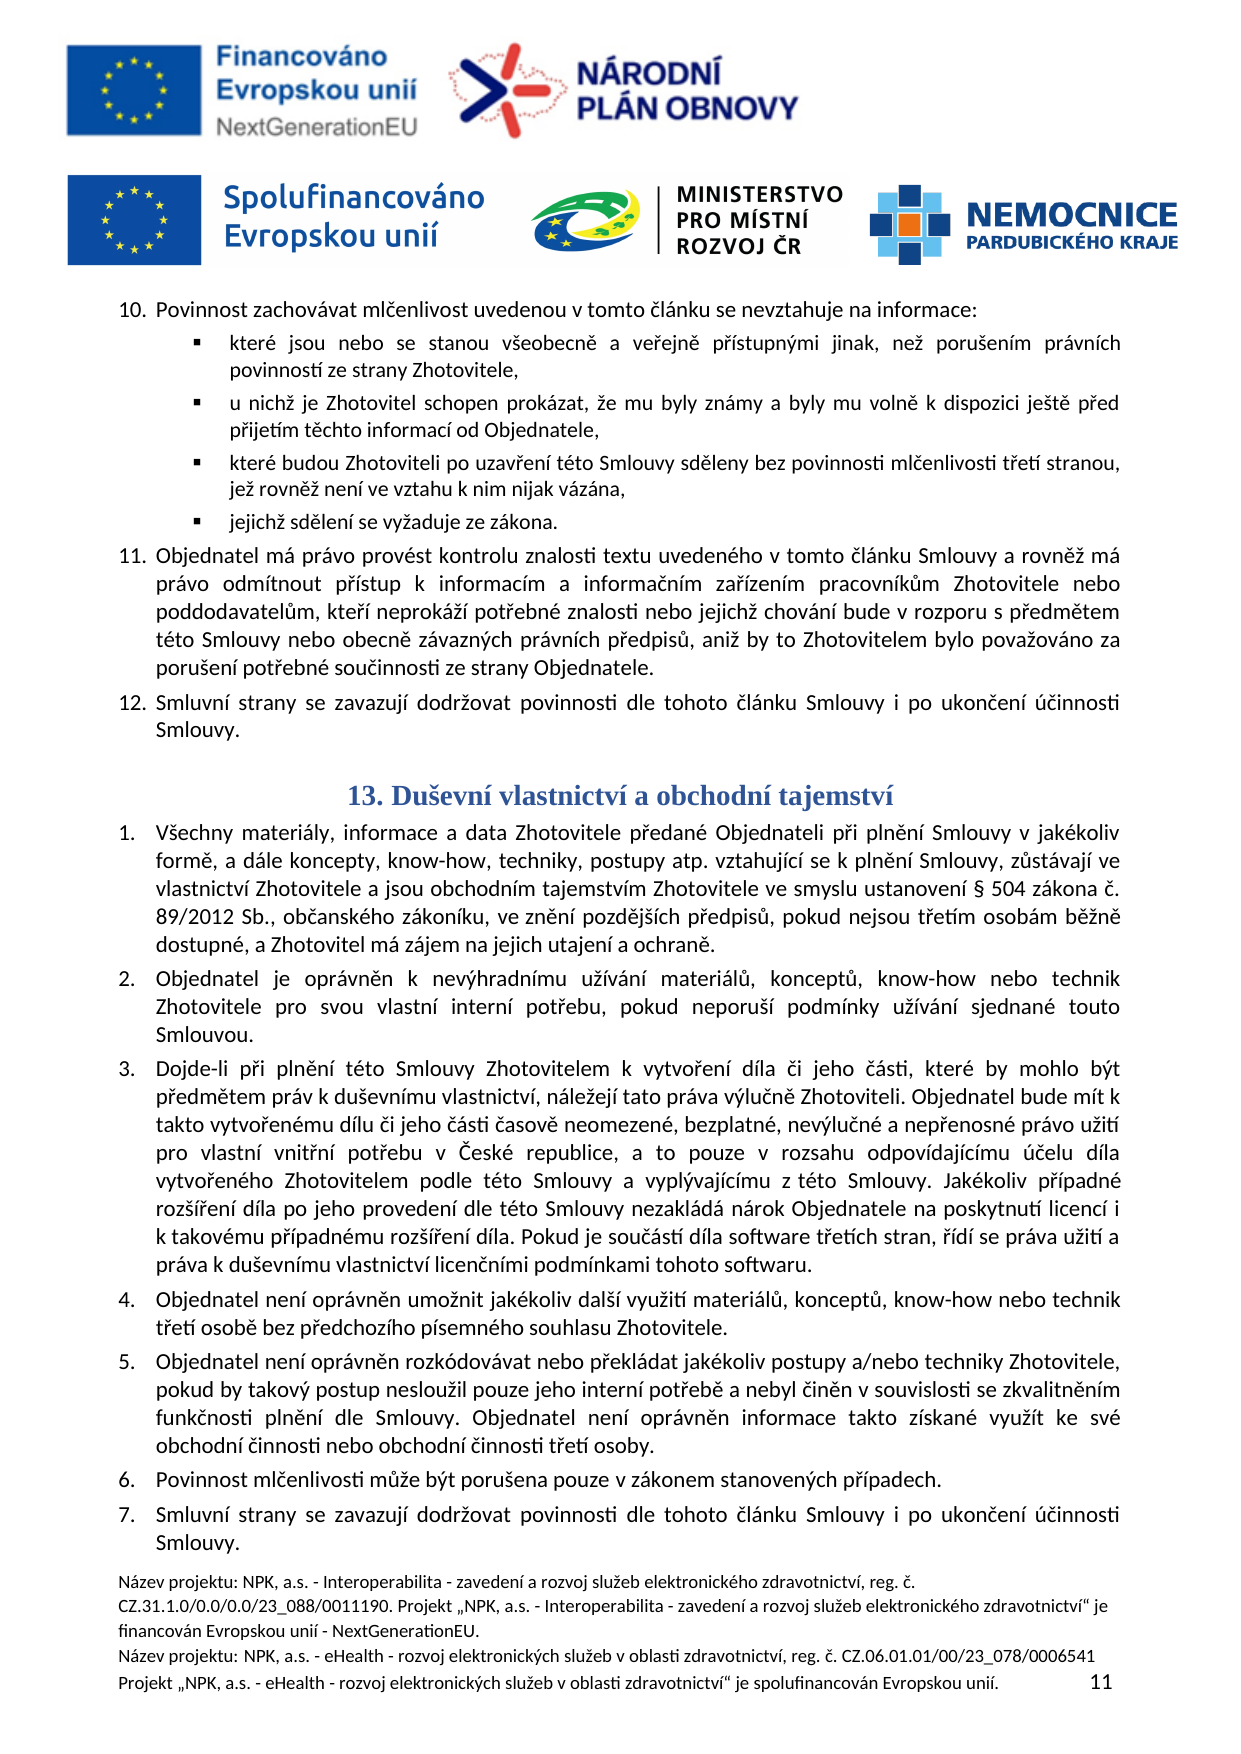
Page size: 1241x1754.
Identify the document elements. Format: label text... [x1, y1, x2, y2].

list Objednatel má právo provést kontrolu znalosti textu uvedeného v tomto článku Smlouvy a rovněž má právo odmítnout přístup k informacím a informačním zařízením pracovníkům Zhotovitele nebo poddodavatelům, kteří neprokáží potřebné znalosti nebo jejichž chování bude v rozporu s předmětem této Smlouvy nebo obecně závazných právních předpisů, aniž by to Zhotovitelem bylo považováno za porušení potřebné součinnosti ze strany Objednatele. [118, 541, 1122, 681]
list které jsou nebo se stanou všeobecně a veřejně přístupnými jinak, než porušením právních povinností ze strany Zhotovitele, [192, 329, 1122, 383]
picture [65, 172, 849, 268]
list Dojde-li při plnění této Smlouvy Zhotovitelem k vytvoření díla či jeho části, které by mohlo být předmětem práv k duševnímu vlastnictví, náležejí tato práva výlučně Zhotoviteli. Objednatel bude mít k takto vytvořenému dílu či jeho části časově neomezené, bezplatné, nevýlučné a nepřenosné právo užití pro vlastní vnitřní potřebu v České republice, a to pouze v rozsahu odpovídajícímu účelu díla vytvořeného Zhotovitelem podle této Smlouvy a vyplývajícímu z této Smlouvy. Jakékoliv případné rozšíření díla po jeho provedení dle této Smlouvy nezakládá nárok Objednatele na poskytnutí licencí i k takovému případnému rozšíření díla. Pokud je součástí díla software třetích stran, řídí se práva užití a práva k duševnímu vlastnictví licenčními podmínkami tohoto softwaru. [118, 1054, 1122, 1278]
list Objednatel je oprávněn k nevýhradnímu užívání materiálů, konceptů, know-how nebo technik Zhotovitele pro svou vlastní interní potřebu, pokud neporuší podmínky užívání sjednané touto Smlouvou. [118, 964, 1122, 1048]
picture [868, 183, 1178, 266]
list Smluvní strany se zavazují dodržovat povinnosti dle tohoto článku Smlouvy i po ukončení účinnosti Smlouvy. [118, 688, 1122, 744]
list jejichž sdělení se vyžaduje ze zákona. [192, 508, 1122, 535]
list které budou Zhotoviteli po uzavření této Smlouvy sděleny bez povinnosti mlčenlivosti třetí stranou, jež rovněž není ve vztahu k nim nijak vázána, [192, 449, 1122, 502]
list Objednatel není oprávněn rozkódovávat nebo překládat jakékoliv postupy a/nebo techniky Zhotovitele, pokud by takový postup nesloužil pouze jeho interní potřebě a nebyl činěn v souvislosti se zkvalitněním funkčnosti plnění dle Smlouvy. Objednatel není oprávněn informace takto získané využít ke své obchodní činnosti nebo obchodní činnosti třetí osoby. [118, 1347, 1122, 1459]
subtitle Duševní vlastnictví a obchodní tajemství [118, 778, 1122, 811]
list Všechny materiály, informace a data Zhotovitele předané Objednateli při plnění Smlouvy v jakékoliv formě, a dále koncepty, know-how, techniky, postupy atp. vztahující se k plnění Smlouvy, zůstávají ve vlastnictví Zhotovitele a jsou obchodním tajemstvím Zhotovitele ve smyslu ustanovení § 504 zákona č. 89/2012 Sb., občanského zákoníku, ve znění pozdějších předpisů, pokud nejsou třetím osobám běžně dostupné, a Zhotovitel má zájem na jejich utajení a ochraně. [118, 818, 1122, 958]
list Povinnost zachovávat mlčenlivost uvedenou v tomto článku se nevztahuje na informace: [118, 295, 1122, 323]
list Objednatel není oprávněn umožnit jakékoliv další využití materiálů, konceptů, know-how nebo technik třetí osobě bez předchozího písemného souhlasu Zhotovitele. [118, 1285, 1122, 1341]
list Smluvní strany se zavazují dodržovat povinnosti dle tohoto článku Smlouvy i po ukončení účinnosti Smlouvy. [118, 1500, 1122, 1556]
list u nichž je Zhotovitel schopen prokázat, že mu byly známy a byly mu volně k dispozici ještě před přijetím těchto informací od Objednatele, [192, 389, 1122, 442]
picture [57, 12, 820, 164]
list Povinnost mlčenlivosti může být porušena pouze v zákonem stanovených případech. [118, 1465, 1122, 1493]
